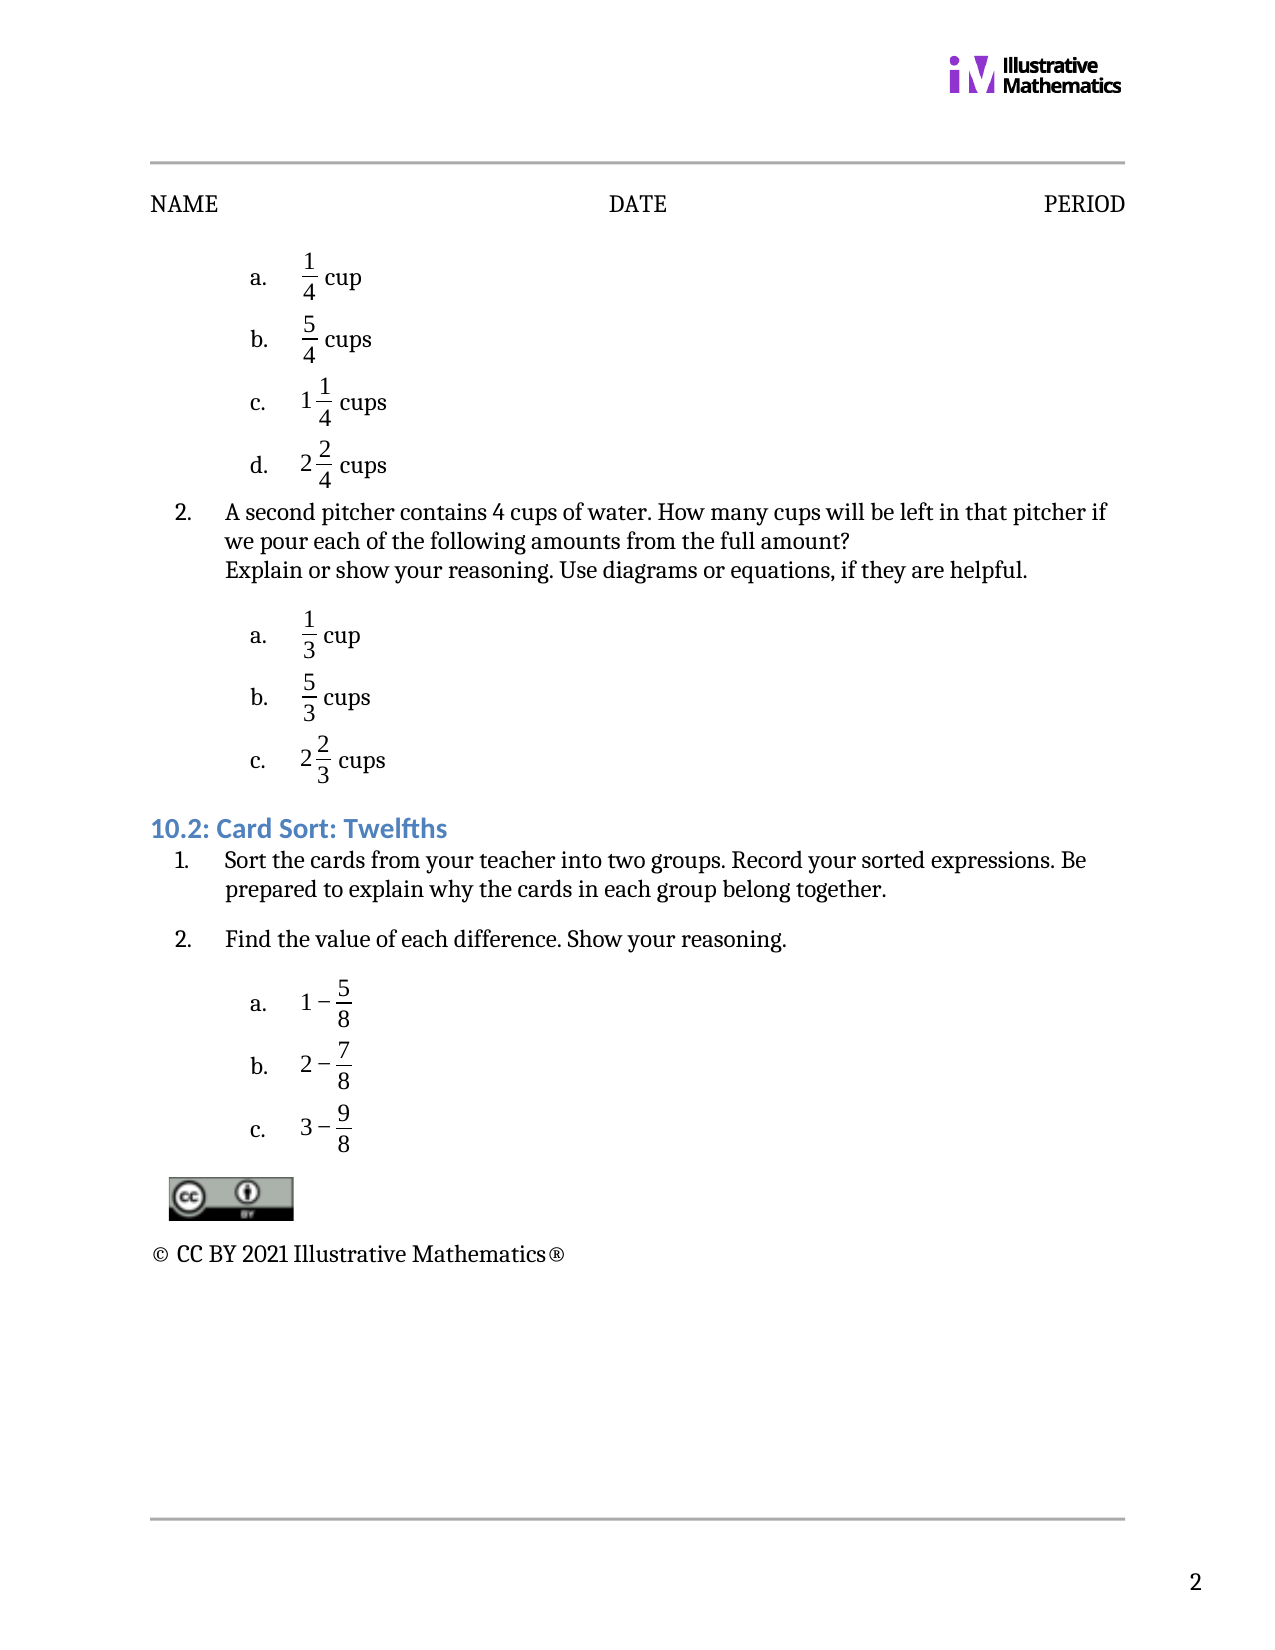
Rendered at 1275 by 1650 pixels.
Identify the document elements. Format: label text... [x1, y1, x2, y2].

list cups [250, 310, 1125, 369]
picture [949, 55, 1121, 93]
list Sort the cards from your teacher into two groups. Record your sorted expressions. Be prepared to explain why the cards in each group belong together. [175, 846, 1125, 904]
list cups [250, 731, 1125, 790]
list cups [250, 668, 1125, 727]
list cups [250, 436, 1125, 494]
text © CC BY 2021 Illustrative Mathematics® [150, 1240, 1125, 1268]
picture [168, 1177, 294, 1221]
subtitle 10.2: Card Sort: Twelfths [150, 811, 1125, 846]
list A second pitcher contains 4 cups of water. How many cups will be left in that pitcher if we pour each of the following amounts from the full amount? Explain or show your reasoning. Use diagrams or equations, if they are helpful. [175, 498, 1125, 584]
list cup [250, 605, 1125, 664]
list cup [250, 247, 1125, 306]
list cups [250, 373, 1125, 432]
list Find the value of each difference. Show your reasoning. [175, 924, 1125, 953]
